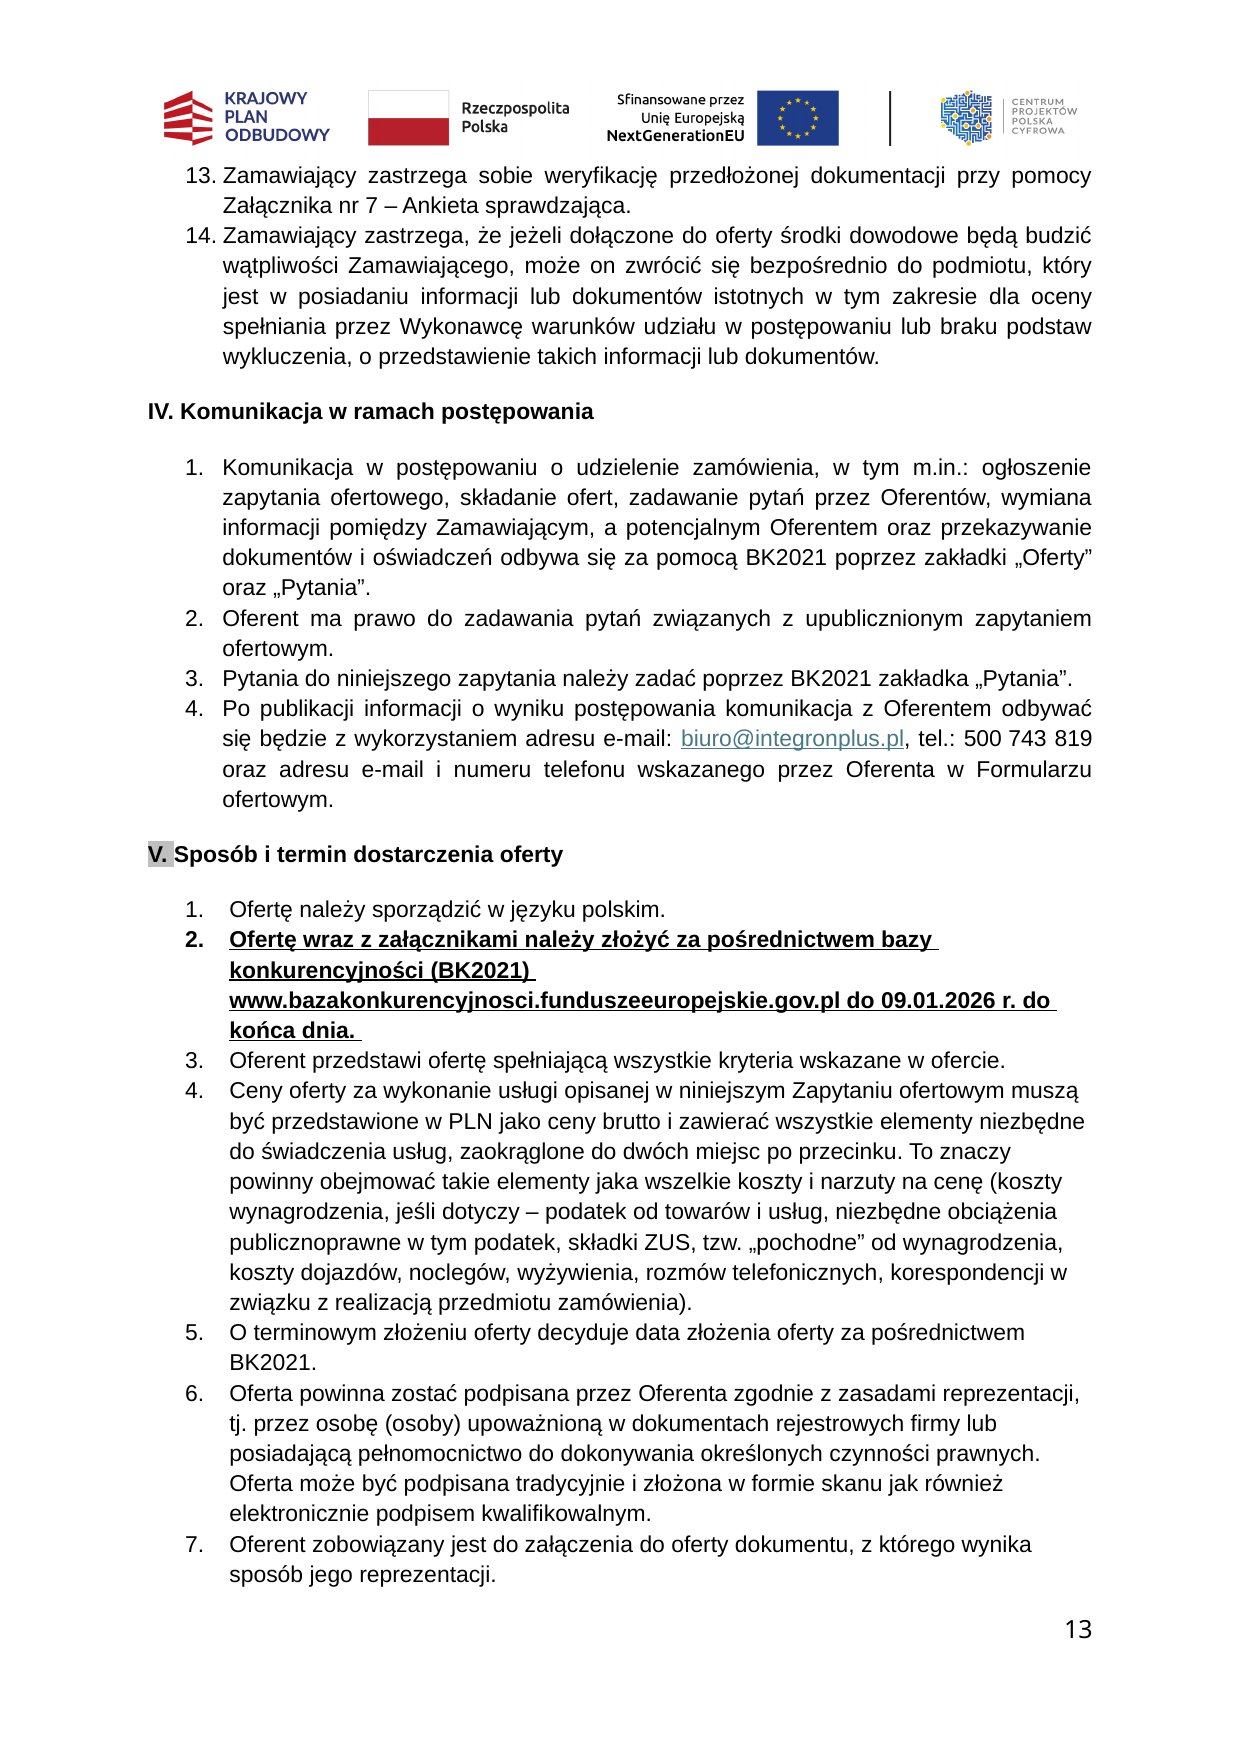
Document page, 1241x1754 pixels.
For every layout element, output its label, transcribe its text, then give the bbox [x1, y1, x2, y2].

subtitle V. Sposób i termin dostarczenia oferty [174, 841, 1092, 867]
subtitle IV. Komunikacja w ramach postępowania [148, 398, 1092, 425]
list Po publikacji informacji o wyniku postępowania komunikacja z Oferentem odbywać się będzie z wykorzystaniem adresu e-mail: biuro@integronplus.pl, tel.: 500 743 819 oraz adresu e-mail i numeru telefonu wskazanego przez Oferenta w Formularzu ofertowym. [185, 695, 1092, 812]
list Oferta powinna zostać podpisana przez Oferenta zgodnie z zasadami reprezentacji, tj. przez osobę (osoby) upoważnioną w dokumentach rejestrowych firmy lub posiadającą pełnomocnictwo do dokonywania określonych czynności prawnych. Oferta może być podpisana tradycyjnie i złożona w formie skanu jak również elektronicznie podpisem kwalifikowalnym. [185, 1379, 1092, 1527]
list Komunikacja w postępowaniu o udzielenie zamówienia, w tym m.in.: ogłoszenie zapytania ofertowego, składanie ofert, zadawanie pytań przez Oferentów, wymiana informacji pomiędzy Zamawiającym, a potencjalnym Oferentem oraz przekazywanie dokumentów i oświadczeń odbywa się za pomocą BK2021 poprzez zakładki „Oferty” oraz „Pytania”. [185, 453, 1092, 601]
list Ceny oferty za wykonanie usługi opisanej w niniejszym Zapytaniu ofertowym muszą być przedstawione w PLN jako ceny brutto i zawierać wszystkie elementy niezbędne do świadczenia usług, zaokrąglone do dwóch miejsc po przecinku. To znaczy powinny obejmować takie elementy jaka wszelkie koszty i narzuty na cenę (koszty wynagrodzenia, jeśli dotyczy – podatek od towarów i usług, niezbędne obciążenia publicznoprawne w tym podatek, składki ZUS, tzw. „pochodne” od wynagrodzenia, koszty dojazdów, noclegów, wyżywienia, rozmów telefonicznych, korespondencji w związku z realizacją przedmiotu zamówienia). [185, 1077, 1092, 1315]
list Zamawiający zastrzega, że jeżeli dołączone do oferty środki dowodowe będą budzić wątpliwości Zamawiającego, może on zwrócić się bezpośrednio do podmiotu, który jest w posiadaniu informacji lub dokumentów istotnych w tym zakresie dla oceny spełniania przez Wykonawcę warunków udziału w postępowaniu lub braku podstaw wykluczenia, o przedstawienie takich informacji lub dokumentów. [185, 222, 1092, 369]
list Ofertę należy sporządzić w języku polskim. [185, 896, 1092, 923]
list Oferent zobowiązany jest do załączenia do oferty dokumentu, z którego wynika sposób jego reprezentacji. [185, 1531, 1092, 1587]
list Oferent ma prawo do zadawania pytań związanych z upublicznionym zapytaniem ofertowym. [185, 604, 1092, 661]
list Zamawiający zastrzega sobie weryfikację przedłożonej dokumentacji przy pomocy Załącznika nr 7 – Ankieta sprawdzająca. [185, 162, 1092, 218]
list Ofertę wraz z załącznikami należy złożyć za pośrednictwem bazy konkurencyjności (BK2021) www.bazakonkurencyjnosci.funduszeeuropejskie.gov.pl do 09.01.2026 r. do końca dnia. [185, 926, 1092, 1043]
list Pytania do niniejszego zapytania należy zadać poprzez BK2021 zakładka „Pytania”. [185, 665, 1092, 691]
list O terminowym złożeniu oferty decyduje data złożenia oferty za pośrednictwem BK2021. [185, 1319, 1092, 1376]
list Oferent przedstawi ofertę spełniającą wszystkie kryteria wskazane w ofercie. [185, 1047, 1092, 1074]
